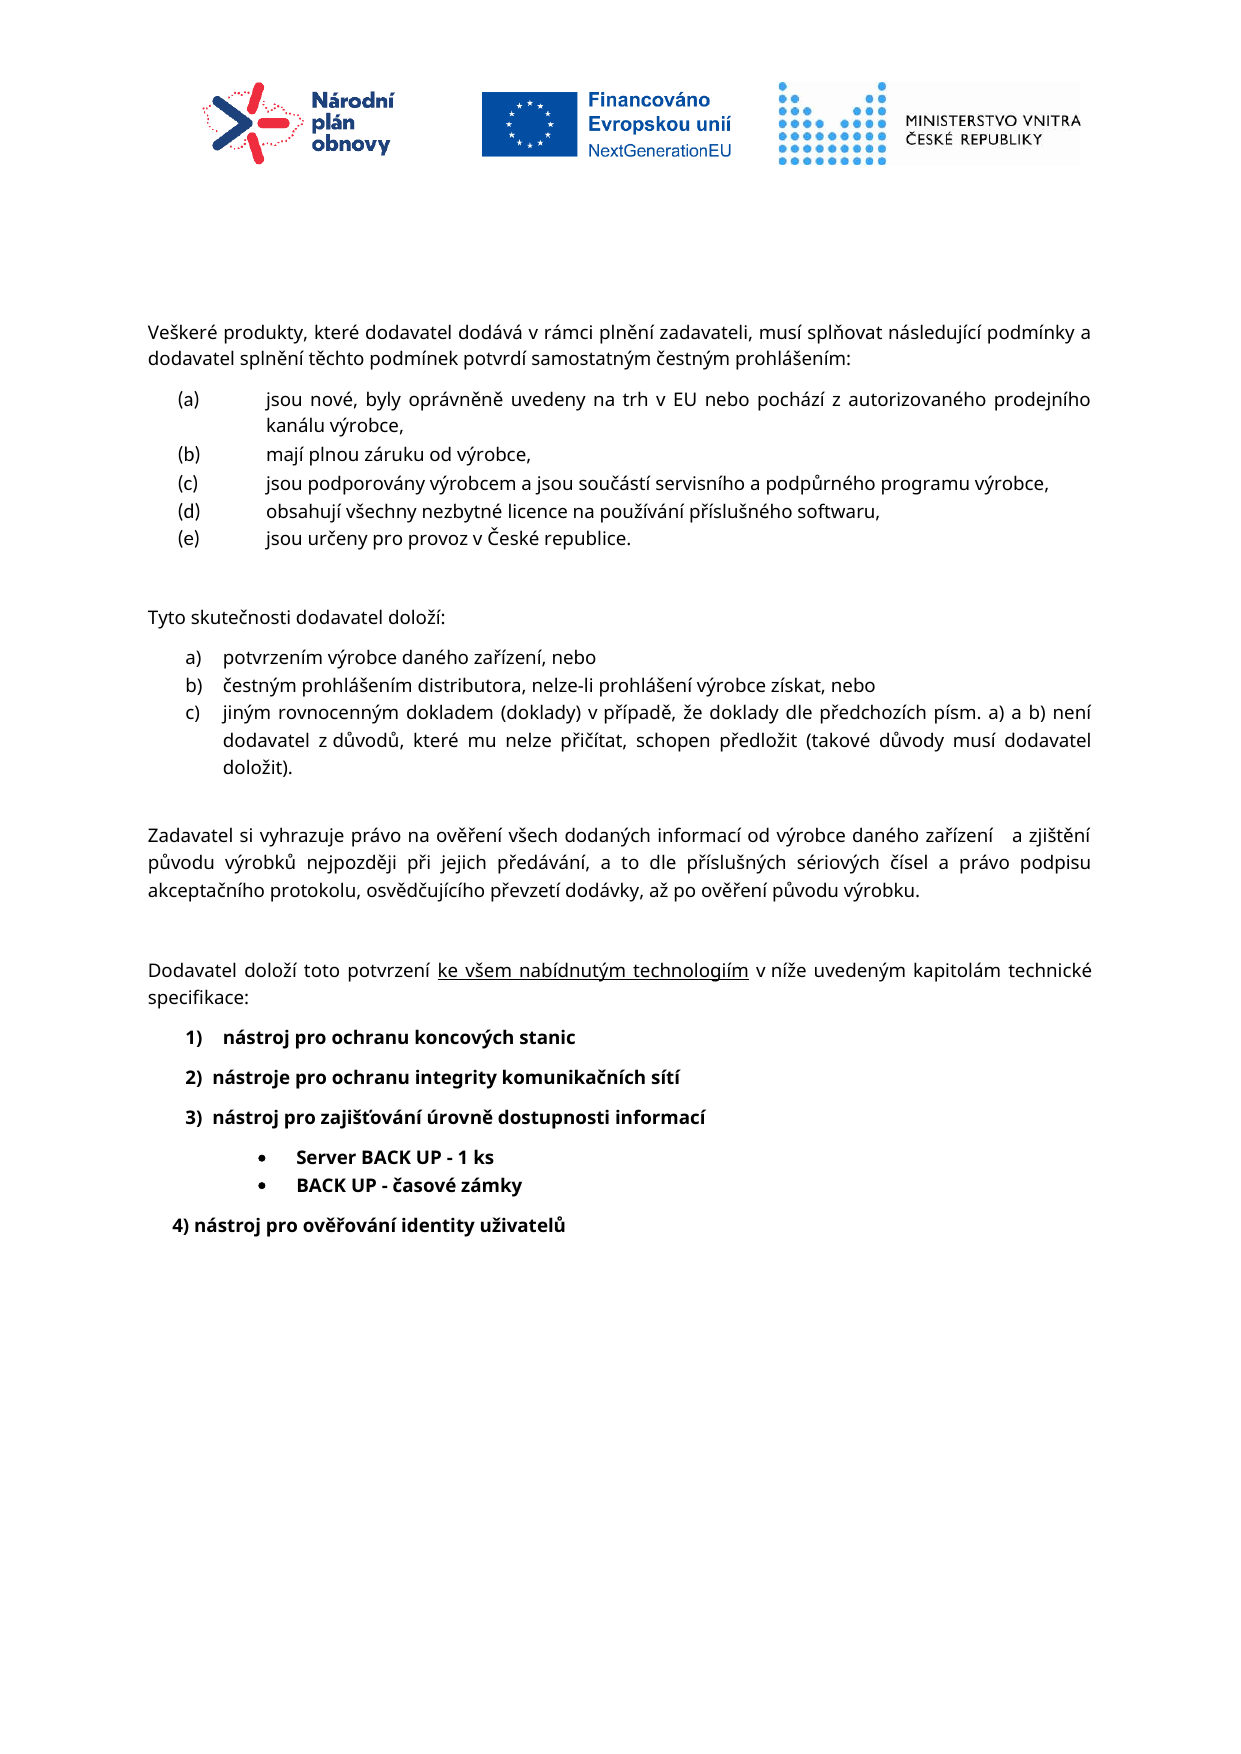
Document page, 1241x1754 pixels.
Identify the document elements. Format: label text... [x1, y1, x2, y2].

list nástroj pro ochranu koncových stanic [185, 1025, 1092, 1050]
list potvrzením výrobce daného zařízení, nebo [185, 645, 1092, 670]
list mají plnou záruku od výrobce, [177, 441, 1092, 467]
list čestným prohlášením distributora, nelze-li prohlášení výrobce získat, nebo [185, 672, 1092, 698]
list jsou určeny pro provoz v České republice. [177, 526, 1092, 551]
picture [778, 82, 1081, 165]
list Server BACK UP - 1 ks [258, 1145, 1092, 1170]
list jiným rovnocenným dokladem (doklady) v případě, že doklady dle předchozích písm. a) a b) není dodavatel z důvodů, které mu nelze přičítat, schopen předložit (takové důvody musí dodavatel doložit). [185, 700, 1092, 780]
picture [190, 73, 412, 174]
list jsou podporovány výrobcem a jsou součástí servisního a podpůrného programu výrobce, [177, 470, 1092, 495]
text 2) nástroje pro ochranu integrity komunikačních sítí [148, 1065, 1092, 1090]
picture [473, 86, 748, 161]
list BACK UP - časové zámky [258, 1172, 1092, 1198]
text Tyto skutečnosti dodavatel doloží: [148, 605, 1092, 630]
list jsou nové, byly oprávněně uvedeny na trh v EU nebo pochází z autorizovaného prodejního kanálu výrobce, [177, 386, 1092, 438]
text 3) nástroj pro zajišťování úrovně dostupnosti informací [148, 1105, 1092, 1130]
text Veškeré produkty, které dodavatel dodává v rámci plnění zadavateli, musí splňovat následující podmínky a dodavatel splnění těchto podmínek potvrdí samostatným čestným prohlášením: [148, 319, 1092, 371]
text Dodavatel doloží toto potvrzení ke všem nabídnutým technologiím v níže uvedeným kapitolám technické specifikace: [148, 957, 1092, 1010]
text Zadavatel si vyhrazuje právo na ověření všech dodaných informací od výrobce daného zařízení a zjištění původu výrobků nejpozději při jejich předávání, a to dle příslušných sériových čísel a právo podpisu akceptačního protokolu, osvědčujícího převzetí dodávky, až po ověření původu výrobku. [148, 822, 1092, 903]
list obsahují všechny nezbytné licence na používání příslušného softwaru, [177, 499, 1092, 524]
text 4) nástroj pro ověřování identity uživatelů [148, 1212, 1092, 1238]
